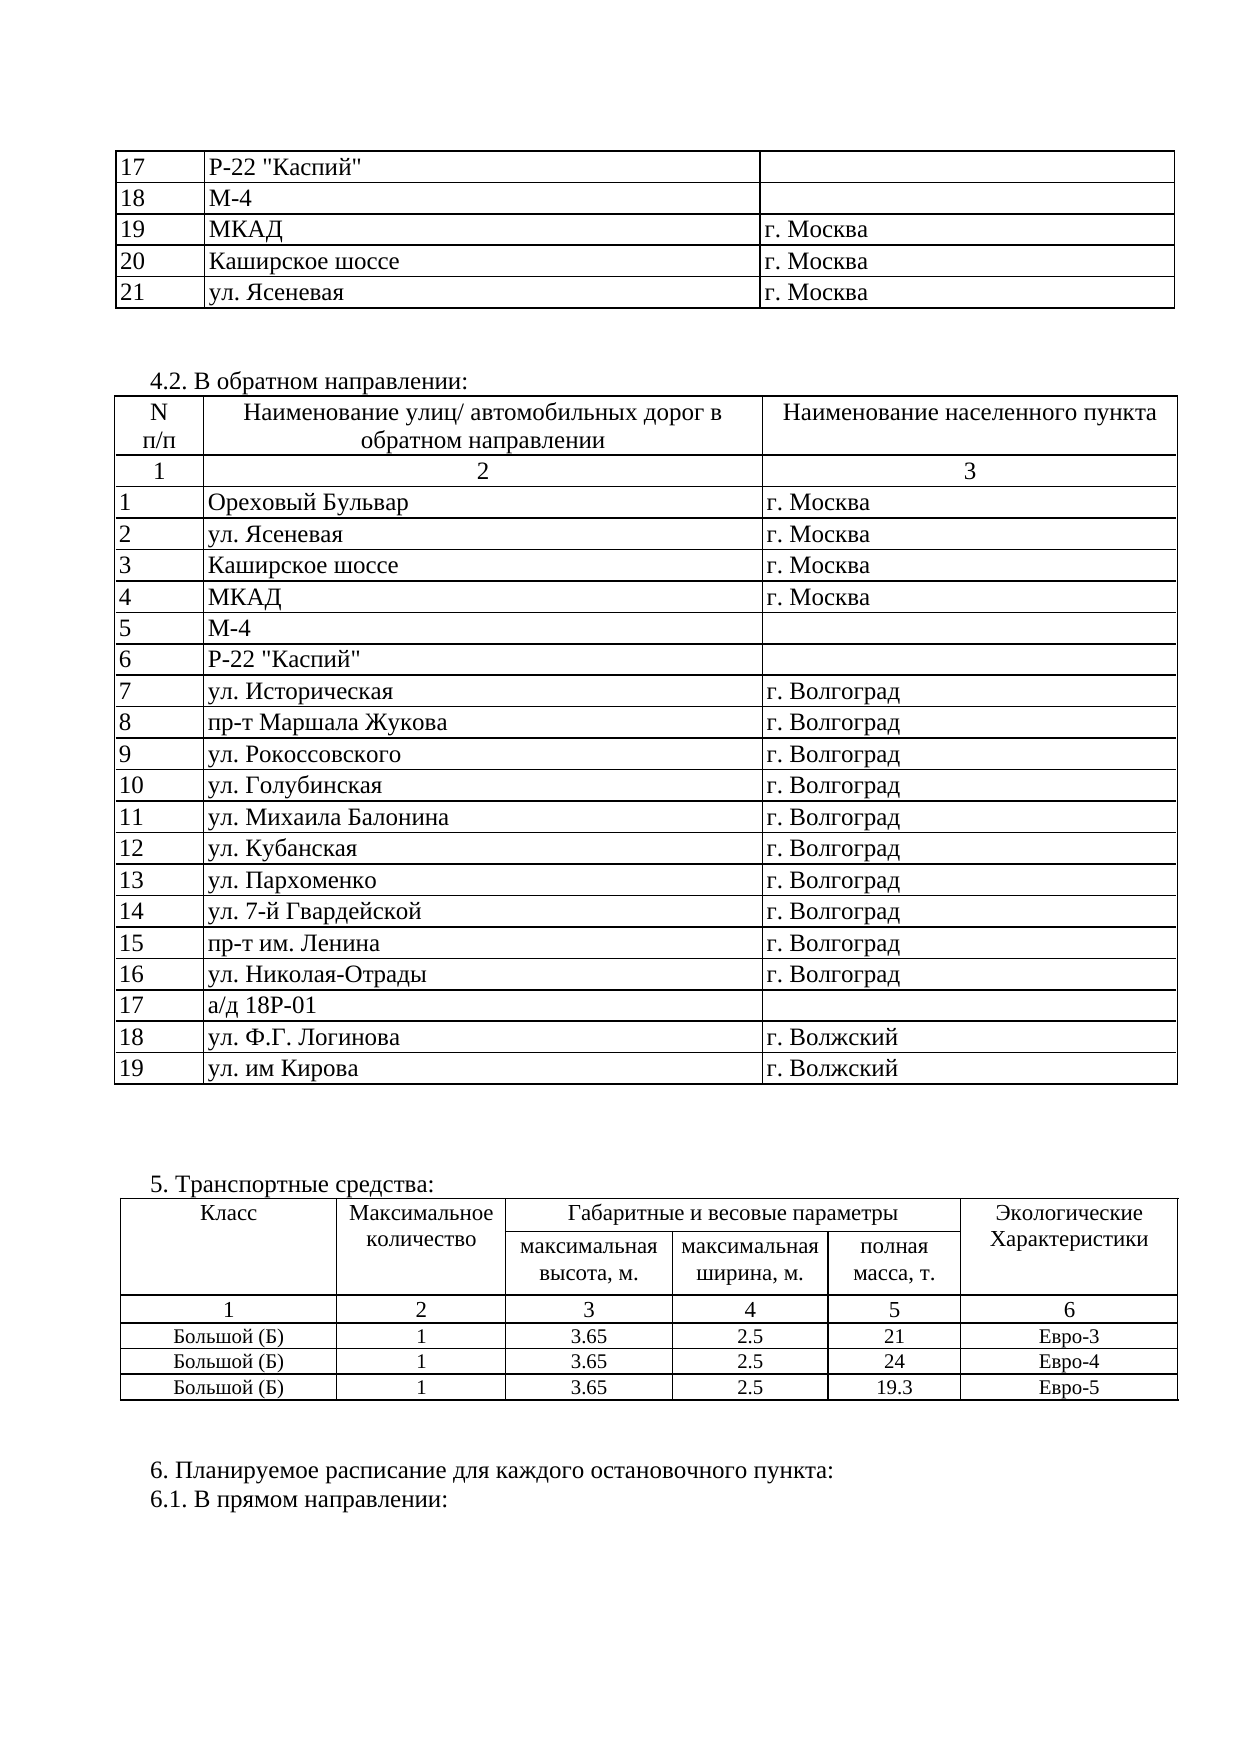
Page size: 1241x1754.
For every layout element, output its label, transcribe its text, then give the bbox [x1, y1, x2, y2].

table_cell 10 [115, 770, 203, 800]
table_cell 8 [115, 707, 203, 737]
table_cell ул. Ясеневая [205, 277, 759, 307]
table_cell 3 [506, 1296, 672, 1322]
table_header Экологические Характеристики [961, 1199, 1177, 1294]
table_cell г. Волгоград [763, 737, 1177, 769]
table_cell Ореховый Бульвар [204, 487, 762, 517]
table_cell Р-22 "Каспий" [204, 645, 762, 674]
table_cell Большой (Б) [121, 1324, 336, 1348]
table_cell Р-22 "Каспий" [205, 152, 759, 181]
table_cell Каширское шоссе [204, 550, 762, 580]
table_cell [763, 611, 1177, 643]
table_cell полная масса, т. [829, 1232, 960, 1294]
table_header Наименование населенного пункта [763, 397, 1177, 454]
table_cell г. Москва [763, 517, 1177, 548]
table_cell Большой (Б) [121, 1349, 336, 1373]
table_cell 1 [337, 1349, 505, 1373]
table_cell Каширское шоссе [205, 246, 759, 276]
table_cell 1 [337, 1324, 505, 1348]
table_cell 19 [117, 215, 204, 244]
text 6. Планируемое расписание для каждого остановочного пункта: [150, 1456, 1090, 1484]
table_cell 13 [115, 864, 203, 894]
text 5. Транспортные средства: [150, 1169, 1090, 1197]
table_cell 4 [673, 1296, 827, 1322]
table_header Класс [121, 1199, 336, 1294]
table_header Габаритные и весовые параметры [506, 1199, 960, 1231]
table_cell ул. 7-й Гвардейской [204, 896, 762, 926]
table_cell [761, 152, 1174, 181]
table_cell 5 [115, 613, 203, 643]
table_cell г. Волгоград [763, 832, 1177, 863]
table_cell ул. Ясеневая [204, 519, 762, 548]
table_cell [761, 183, 1174, 213]
table_cell ул. Голубинская [204, 770, 762, 800]
table_cell 18 [115, 1021, 203, 1052]
table_cell 1 [115, 455, 203, 486]
table_cell г. Москва [761, 277, 1174, 307]
table_cell 2.5 [673, 1375, 827, 1399]
table_cell 15 [115, 927, 203, 957]
table_cell 3 [763, 454, 1177, 486]
table_cell Большой (Б) [121, 1375, 336, 1399]
table_cell максимальная ширина, м. [673, 1232, 827, 1294]
table_cell 2 [115, 518, 203, 548]
table_cell 18 [117, 183, 204, 213]
table_cell ул. Историческая [204, 676, 762, 706]
table_cell г. Москва [763, 486, 1177, 517]
table_cell г. Москва [763, 580, 1177, 611]
table_cell 16 [115, 959, 203, 989]
table_cell 2 [204, 456, 762, 486]
table_cell ул. Николая-Отрады [204, 959, 762, 989]
table_cell МКАД [204, 582, 762, 611]
table_cell 6 [115, 644, 203, 674]
table_cell г. Москва [761, 215, 1174, 244]
table_cell пр-т им. Ленина [204, 928, 762, 957]
table_cell 7 [115, 675, 203, 706]
table_cell 21 [117, 277, 204, 307]
table_cell 2.5 [673, 1324, 827, 1348]
table_cell Евро-4 [961, 1349, 1177, 1373]
table_cell 20 [117, 246, 204, 276]
table_header Максимальное количество [337, 1199, 505, 1294]
table_cell МКАД [205, 215, 759, 244]
table_cell 2.5 [673, 1349, 827, 1373]
table_cell г. Волгоград [763, 706, 1177, 737]
table_cell г. Волгоград [763, 800, 1177, 832]
table_cell пр-т Маршала Жукова [204, 707, 762, 737]
table_cell 11 [115, 801, 203, 832]
table_cell 1 [115, 487, 203, 517]
table_cell [763, 643, 1177, 674]
table_cell ул. Пархоменко [204, 865, 762, 894]
table_cell [763, 989, 1177, 1020]
table_cell максимальная высота, м. [506, 1232, 672, 1294]
table_cell 17 [117, 152, 204, 181]
table_cell Евро-5 [961, 1375, 1177, 1399]
table_cell 3.65 [506, 1324, 672, 1348]
table_cell г. Волгоград [763, 926, 1177, 957]
table_cell 3.65 [506, 1375, 672, 1399]
table_cell 6 [961, 1296, 1177, 1322]
table_cell г. Москва [763, 549, 1177, 580]
text 4.2. В обратном направлении: [150, 366, 1090, 395]
table_cell г. Москва [761, 246, 1174, 276]
table_cell а/д 18Р-01 [204, 991, 762, 1020]
table_cell г. Волгоград [763, 895, 1177, 926]
table_cell 17 [115, 990, 203, 1020]
table_cell М-4 [204, 613, 762, 643]
table_cell 12 [115, 833, 203, 863]
table_cell Евро-3 [961, 1324, 1177, 1348]
table_cell 24 [829, 1349, 960, 1373]
table_cell 1 [121, 1296, 336, 1322]
table_cell 3.65 [506, 1349, 672, 1373]
table_cell г. Волжский [763, 1020, 1177, 1052]
table_cell 1 [337, 1375, 505, 1399]
table_cell ул. Рокоссовского [204, 739, 762, 769]
table_cell 19.3 [829, 1375, 960, 1399]
table_cell г. Волгоград [763, 958, 1177, 989]
table_cell г. Волгоград [763, 863, 1177, 894]
table_cell 4 [115, 581, 203, 611]
table_cell г. Волгоград [763, 769, 1177, 800]
table_cell 14 [115, 896, 203, 926]
table_cell 21 [829, 1324, 960, 1348]
table_cell г. Волжский [763, 1052, 1177, 1083]
table_cell 5 [829, 1296, 960, 1322]
table_cell 19 [115, 1053, 203, 1083]
table_cell ул. им Кирова [204, 1053, 762, 1083]
table_cell 2 [337, 1296, 505, 1322]
table_cell 3 [115, 550, 203, 580]
table_cell М-4 [205, 183, 759, 213]
table_cell ул. Кубанская [204, 833, 762, 863]
table_cell 9 [115, 738, 203, 769]
table_cell ул. Ф.Г. Логинова [204, 1022, 762, 1052]
table_header N п/п [115, 397, 203, 454]
table_cell ул. Михаила Балонина [204, 802, 762, 832]
text 6.1. В прямом направлении: [150, 1484, 1090, 1513]
table_header Наименование улиц/ автомобильных дорог в обратном направлении [204, 397, 762, 454]
table_cell г. Волгоград [763, 674, 1177, 706]
